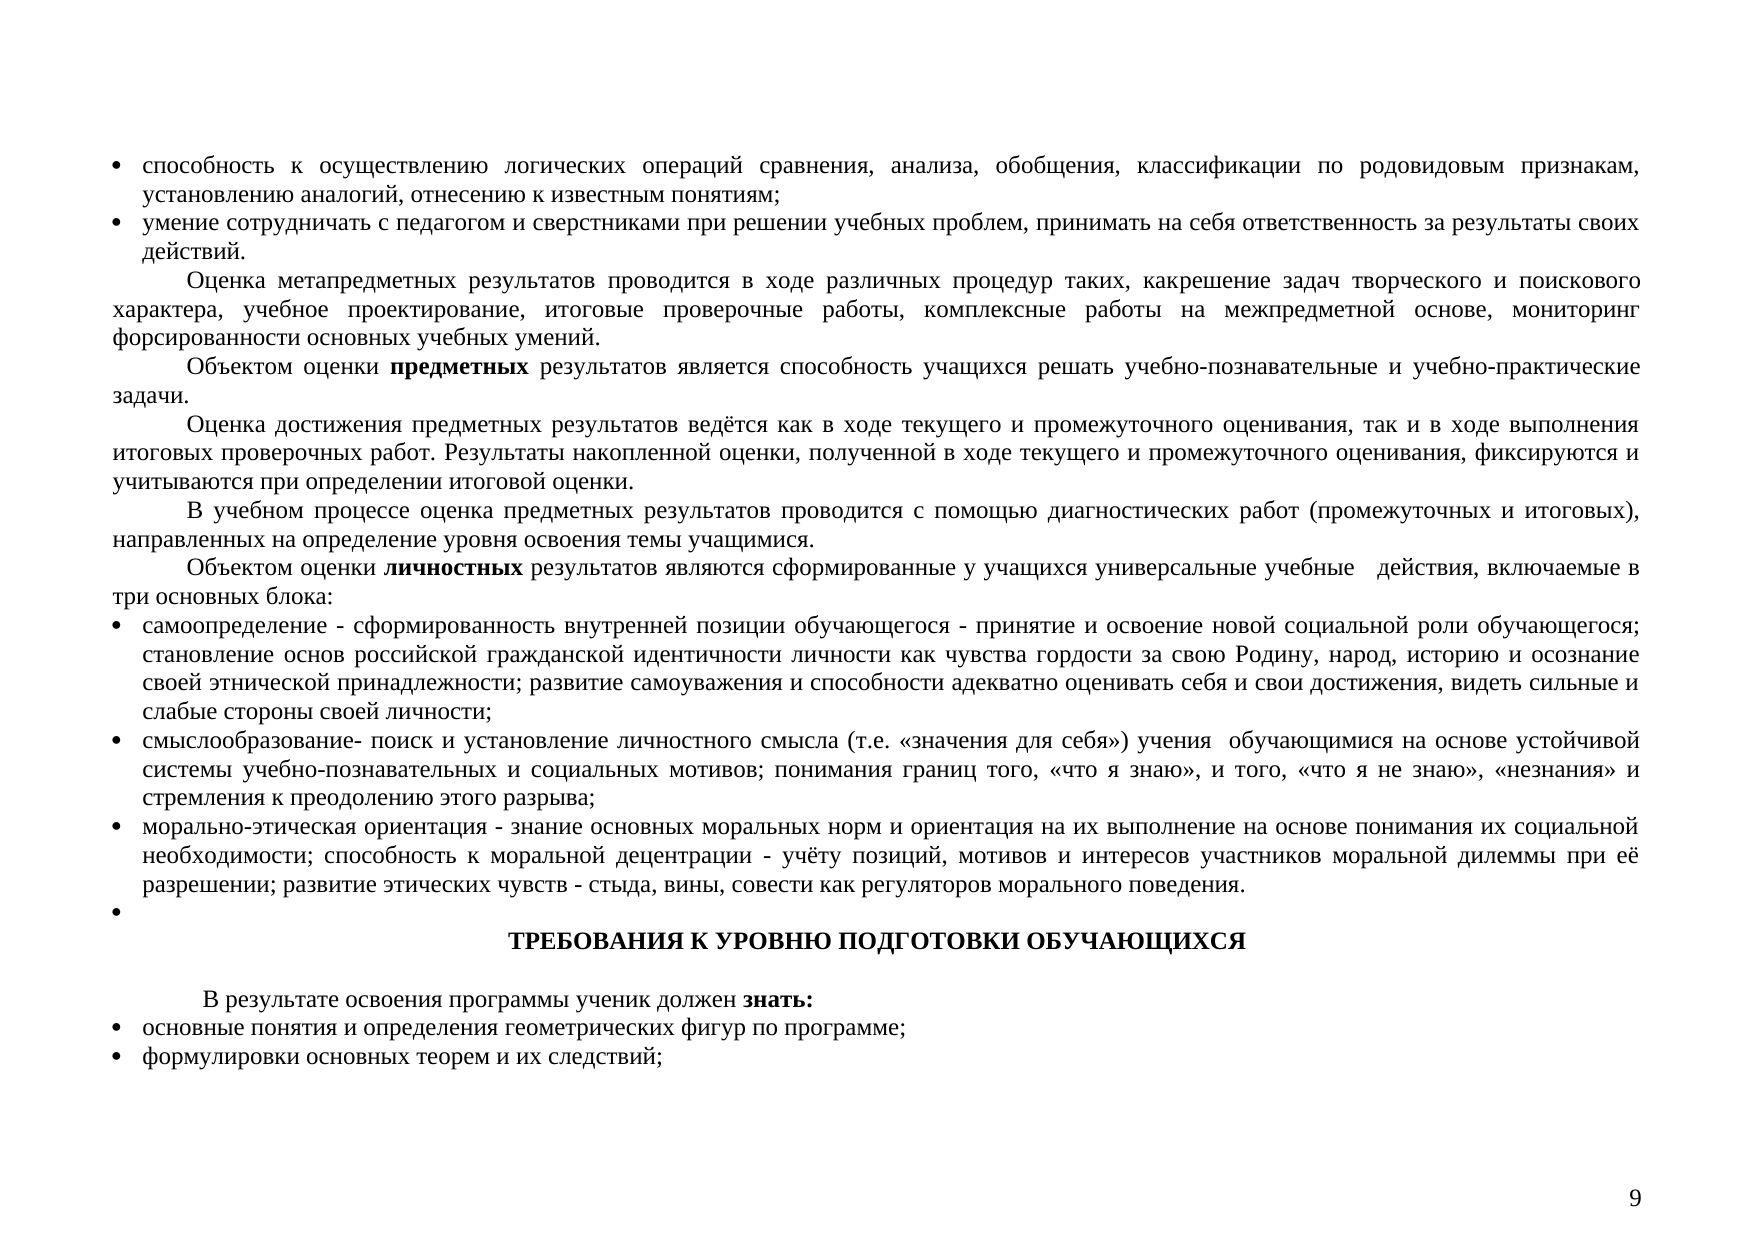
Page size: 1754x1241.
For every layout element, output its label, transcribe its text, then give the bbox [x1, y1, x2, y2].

list формулировки основных теорем и их следствий; [112, 1041, 1641, 1070]
list самоопределение - сформированность внутренней позиции обучающегося - принятие и освоение новой социальной роли обучающегося; становление основ российской гражданской идентичности личности как чувства гордости за свою Родину, народ, историю и осознание своей этнической принадлежности; развитие самоуважения и способности адекватно оценивать себя и свои достижения, видеть сильные и слабые стороны своей личности; [112, 610, 1641, 725]
text Объектом оценки предметных результатов является способность учащихся решать учебно-познавательные и учебно-практические задачи. [112, 351, 1641, 409]
list смыслообразование- поиск и установление личностного смысла (т.е. «значения для себя») учения обучающимися на основе устойчивой системы учебно-познавательных и социальных мотивов; понимания границ того, «что я знаю», и того, «что я не знаю», «незнания» и стремления к преодолению этого разрыва; [112, 725, 1641, 811]
text Оценка достижения предметных результатов ведётся как в ходе текущего и промежуточного оценивания, так и в ходе выполнения итоговых проверочных работ. Результаты накопленной оценки, полученной в ходе текущего и промежуточного оценивания, фиксируются и учитываются при определении итоговой оценки. [112, 409, 1641, 495]
text Объектом оценки личностных результатов являются сформированные у учащихся универсальные учебные действия, включаемые в три основных блока: [112, 552, 1641, 610]
text ТРЕБОВАНИЯ К УРОВНЮ ПОДГОТОВКИ ОБУЧАЮЩИХСЯ [112, 926, 1641, 955]
text В результате освоения программы ученик должен знать: [112, 984, 1641, 1012]
text В учебном процессе оценка предметных результатов проводится с помощью диагностических работ (промежуточных и итоговых), направленных на определение уровня освоения темы учащимися. [112, 495, 1641, 552]
list способность к осуществлению логических операций сравнения, анализа, обобщения, классификации по родовидовым признакам, установлению аналогий, отнесению к известным понятиям; [112, 150, 1641, 207]
list основные понятия и определения геометрических фигур по программе; [112, 1012, 1641, 1041]
list морально-этическая ориентация - знание основных моральных норм и ориентация на их выполнение на основе понимания их социальной необходимости; способность к моральной децентрации - учёту позиций, мотивов и интересов участников моральной дилеммы при её разрешении; развитие этических чувств - стыда, вины, совести как регуляторов морального поведения. [112, 811, 1641, 897]
list умение сотрудничать с педагогом и сверстниками при решении учебных проблем, принимать на себя ответственность за результаты своих действий. [112, 207, 1641, 265]
text Оценка метапредметных результатов проводится в ходе различных процедур таких, какрешение задач творческого и поискового характера, учебное проектирование, итоговые проверочные работы, комплексные работы на межпредметной основе, мониторинг форсированности основных учебных умений. [112, 265, 1641, 351]
